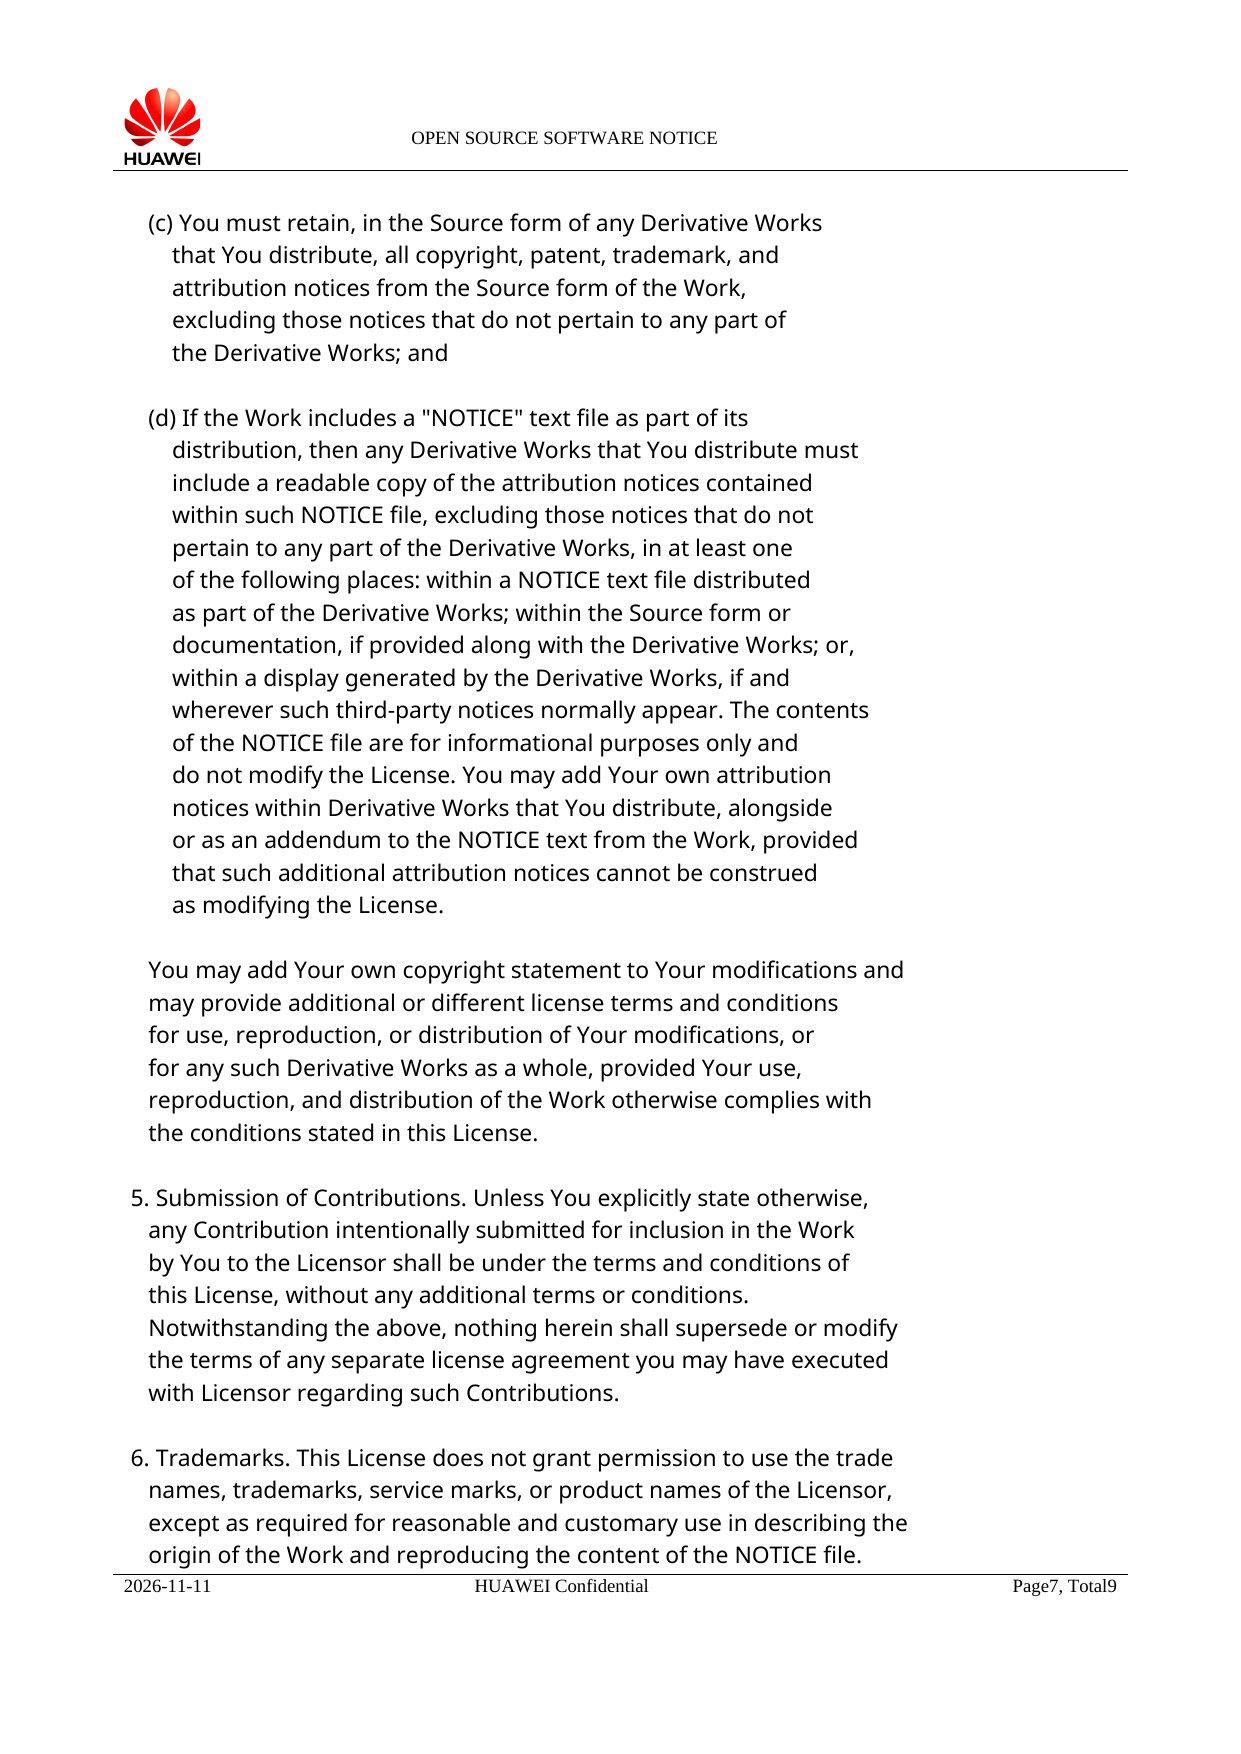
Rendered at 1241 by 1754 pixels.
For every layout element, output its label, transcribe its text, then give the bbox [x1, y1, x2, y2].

text 6. Trademarks. This License does not grant permission to use the trade [112, 1441, 1128, 1474]
text by You to the Licensor shall be under the terms and conditions of [112, 1246, 1128, 1279]
text may provide additional or different license terms and conditions [112, 986, 1128, 1019]
text within a display generated by the Derivative Works, if and [112, 661, 1128, 694]
text You may add Your own copyright statement to Your modifications and [112, 954, 1128, 986]
picture [124, 88, 201, 165]
text the conditions stated in this License. [112, 1116, 1128, 1149]
text reproduction, and distribution of the Work otherwise complies with [112, 1084, 1128, 1116]
text or as an addendum to the NOTICE text from the Work, provided [112, 824, 1128, 856]
text of the NOTICE file are for informational purposes only and [112, 726, 1128, 759]
text documentation, if provided along with the Derivative Works; or, [112, 629, 1128, 661]
text Notwithstanding the above, nothing herein shall supersede or modify [112, 1311, 1128, 1344]
text include a readable copy of the attribution notices contained [112, 466, 1128, 499]
text within such NOTICE file, excluding those notices that do not [112, 499, 1128, 531]
text notices within Derivative Works that You distribute, alongside [112, 791, 1128, 824]
text distribution, then any Derivative Works that You distribute must [112, 434, 1128, 466]
text attribution notices from the Source form of the Work, [112, 271, 1128, 304]
text this License, without any additional terms or conditions. [112, 1279, 1128, 1311]
text pertain to any part of the Derivative Works, in at least one [112, 531, 1128, 564]
text 5. Submission of Contributions. Unless You explicitly state otherwise, [112, 1181, 1128, 1214]
text the terms of any separate license agreement you may have executed [112, 1344, 1128, 1376]
text of the following places: within a NOTICE text file distributed [112, 564, 1128, 596]
text as modifying the License. [112, 889, 1128, 921]
text as part of the Derivative Works; within the Source form or [112, 596, 1128, 629]
text the Derivative Works; and [112, 336, 1128, 369]
text that such additional attribution notices cannot be construed [112, 856, 1128, 889]
text any Contribution intentionally submitted for inclusion in the Work [112, 1214, 1128, 1246]
text origin of the Work and reproducing the content of the NOTICE file. [112, 1539, 1128, 1571]
text wherever such third-party notices normally appear. The contents [112, 694, 1128, 726]
text names, trademarks, service marks, or product names of the Licensor, [112, 1474, 1128, 1506]
text (d) If the Work includes a "NOTICE" text file as part of its [112, 401, 1128, 434]
text for any such Derivative Works as a whole, provided Your use, [112, 1051, 1128, 1084]
text except as required for reasonable and customary use in describing the [112, 1506, 1128, 1539]
text for use, reproduction, or distribution of Your modifications, or [112, 1019, 1128, 1051]
text that You distribute, all copyright, patent, trademark, and [112, 239, 1128, 271]
text do not modify the License. You may add Your own attribution [112, 759, 1128, 791]
text (c) You must retain, in the Source form of any Derivative Works [112, 206, 1128, 239]
text with Licensor regarding such Contributions. [112, 1376, 1128, 1409]
text excluding those notices that do not pertain to any part of [112, 304, 1128, 336]
